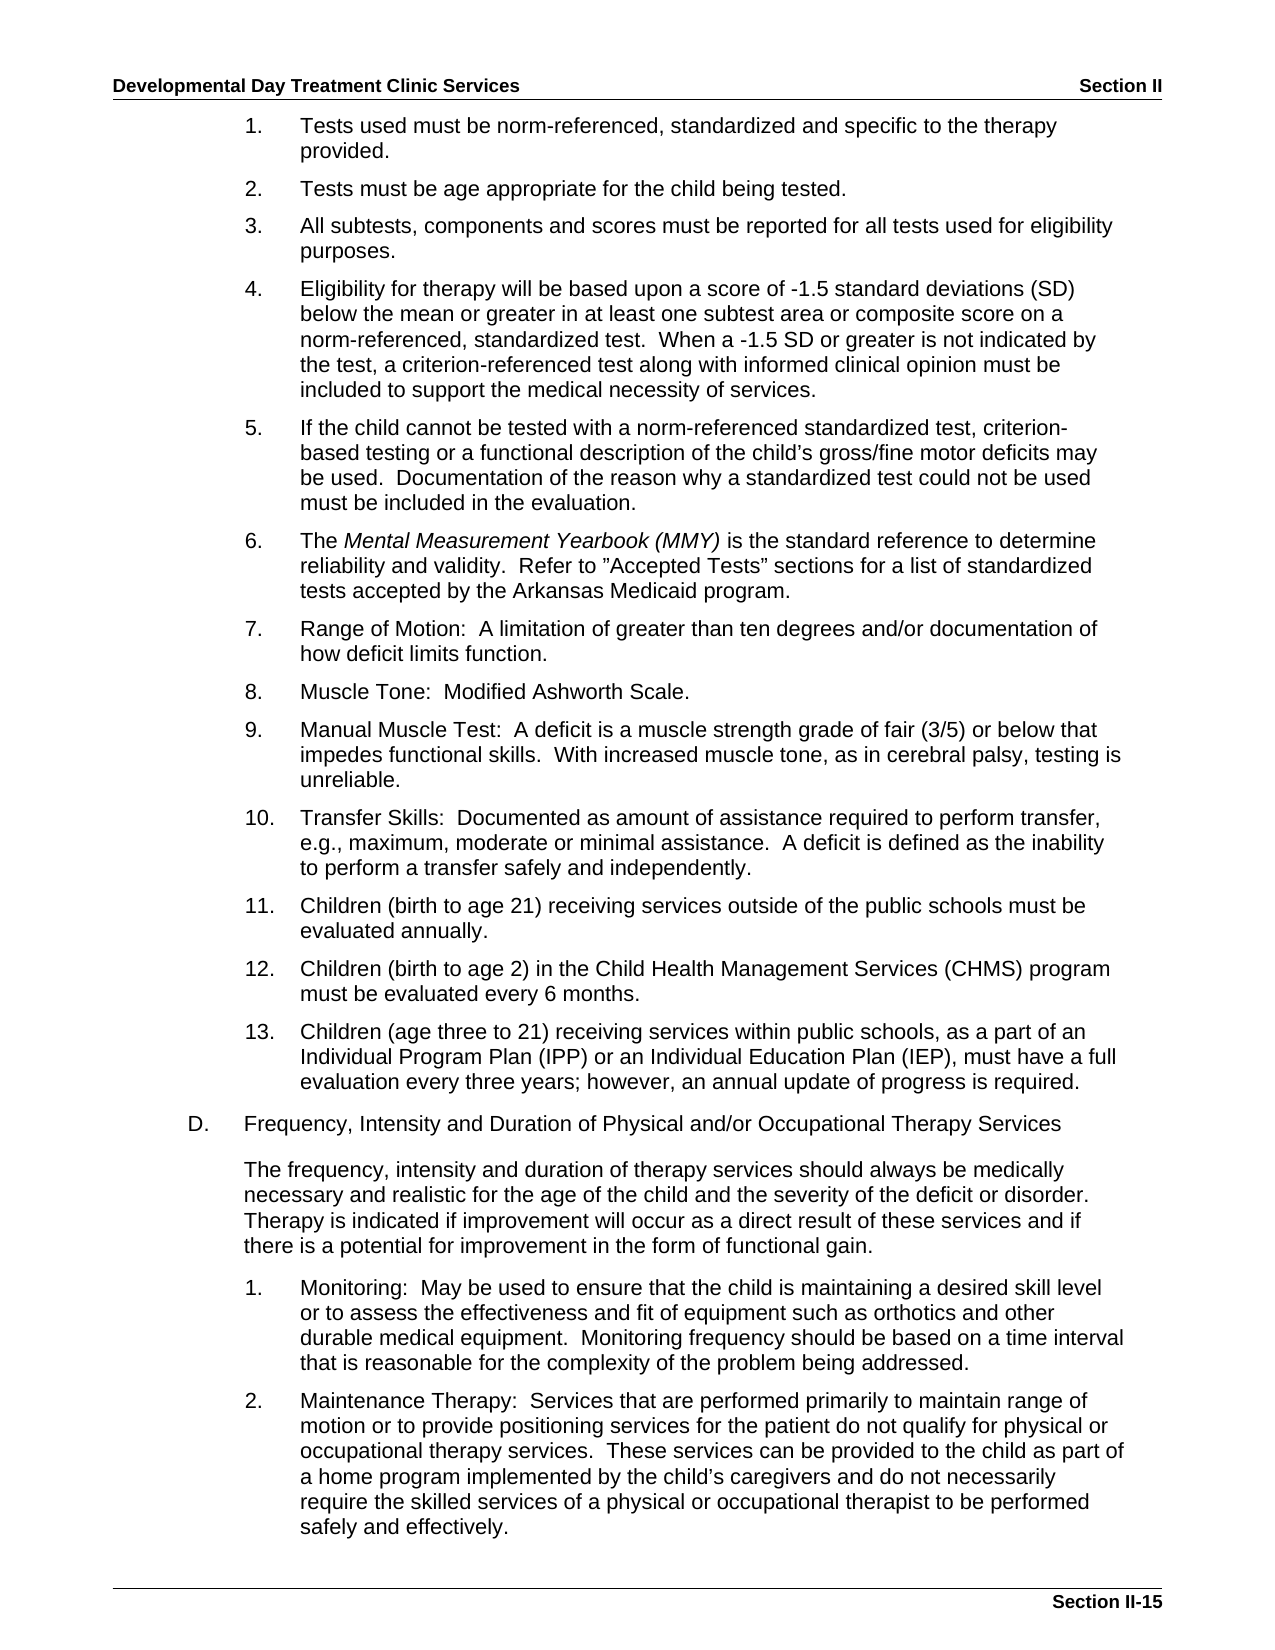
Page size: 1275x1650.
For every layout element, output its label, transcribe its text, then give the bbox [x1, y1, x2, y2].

text D. Frequency, Intensity and Duration of Physical and/or Occupational Therapy Services [187, 1111, 1125, 1136]
text 10. Transfer Skills: Documented as amount of assistance required to perform transfer, e.g., maximum, moderate or minimal assistance. A deficit is defined as the inability to perform a transfer safely and independently. [244, 805, 1125, 880]
text 12. Children (birth to age 2) in the Child Health Management Services (CHMS) program must be evaluated every 6 months. [244, 956, 1125, 1006]
text 13. Children (age three to 21) receiving services within public schools, as a part of an Individual Program Plan (IPP) or an Individual Education Plan (IEP), must have a full evaluation every three years; however, an annual update of progress is required. [244, 1019, 1125, 1094]
text 6. The Mental Measurement Yearbook (MMY) is the standard reference to determine reliability and validity. Refer to ”Accepted Tests” sections for a list of standardized tests accepted by the Arkansas Medicaid program. [244, 528, 1125, 603]
text 9. Manual Muscle Test: A deficit is a muscle strength grade of fair (3/5) or below that impedes functional skills. With increased muscle tone, as in cerebral palsy, testing is unreliable. [244, 717, 1125, 792]
text 2. Tests must be age appropriate for the child being tested. [244, 175, 1125, 201]
text 5. If the child cannot be tested with a norm-referenced standardized test, criterion-based testing or a functional description of the child’s gross/fine motor deficits may be used. Documentation of the reason why a standardized test could not be used must be included in the evaluation. [244, 414, 1125, 515]
text 3. All subtests, components and scores must be reported for all tests used for eligibility purposes. [244, 213, 1125, 263]
text 11. Children (birth to age 21) receiving services outside of the public schools must be evaluated annually. [244, 893, 1125, 943]
text The frequency, intensity and duration of therapy services should always be medically necessary and realistic for the age of the child and the severity of the deficit or disorder. Therapy is indicated if improvement will occur as a direct result of these services and if there is a potential for improvement in the form of functional gain. [187, 1157, 1125, 1258]
text 4. Eligibility for therapy will be based upon a score of -1.5 standard deviations (SD) below the mean or greater in at least one subtest area or composite score on a norm-referenced, standardized test. When a -1.5 SD or greater is not indicated by the test, a criterion-referenced test along with informed clinical opinion must be included to support the medical necessity of services. [244, 276, 1125, 402]
text 1. Monitoring: May be used to ensure that the child is maintaining a desired skill level or to assess the effectiveness and fit of equipment such as orthotics and other durable medical equipment. Monitoring frequency should be based on a time interval that is reasonable for the complexity of the problem being addressed. [244, 1274, 1125, 1375]
text 7. Range of Motion: A limitation of greater than ten degrees and/or documentation of how deficit limits function. [244, 616, 1125, 666]
text 1. Tests used must be norm-referenced, standardized and specific to the therapy provided. [244, 112, 1125, 163]
text 8. Muscle Tone: Modified Ashworth Scale. [244, 679, 1125, 704]
text 2. Maintenance Therapy: Services that are performed primarily to maintain range of motion or to provide positioning services for the patient do not qualify for physical or occupational therapy services. These services can be provided to the child as part of a home program implemented by the child’s caregivers and do not necessarily require the skilled services of a physical or occupational therapist to be performed safely and effectively. [244, 1388, 1125, 1539]
